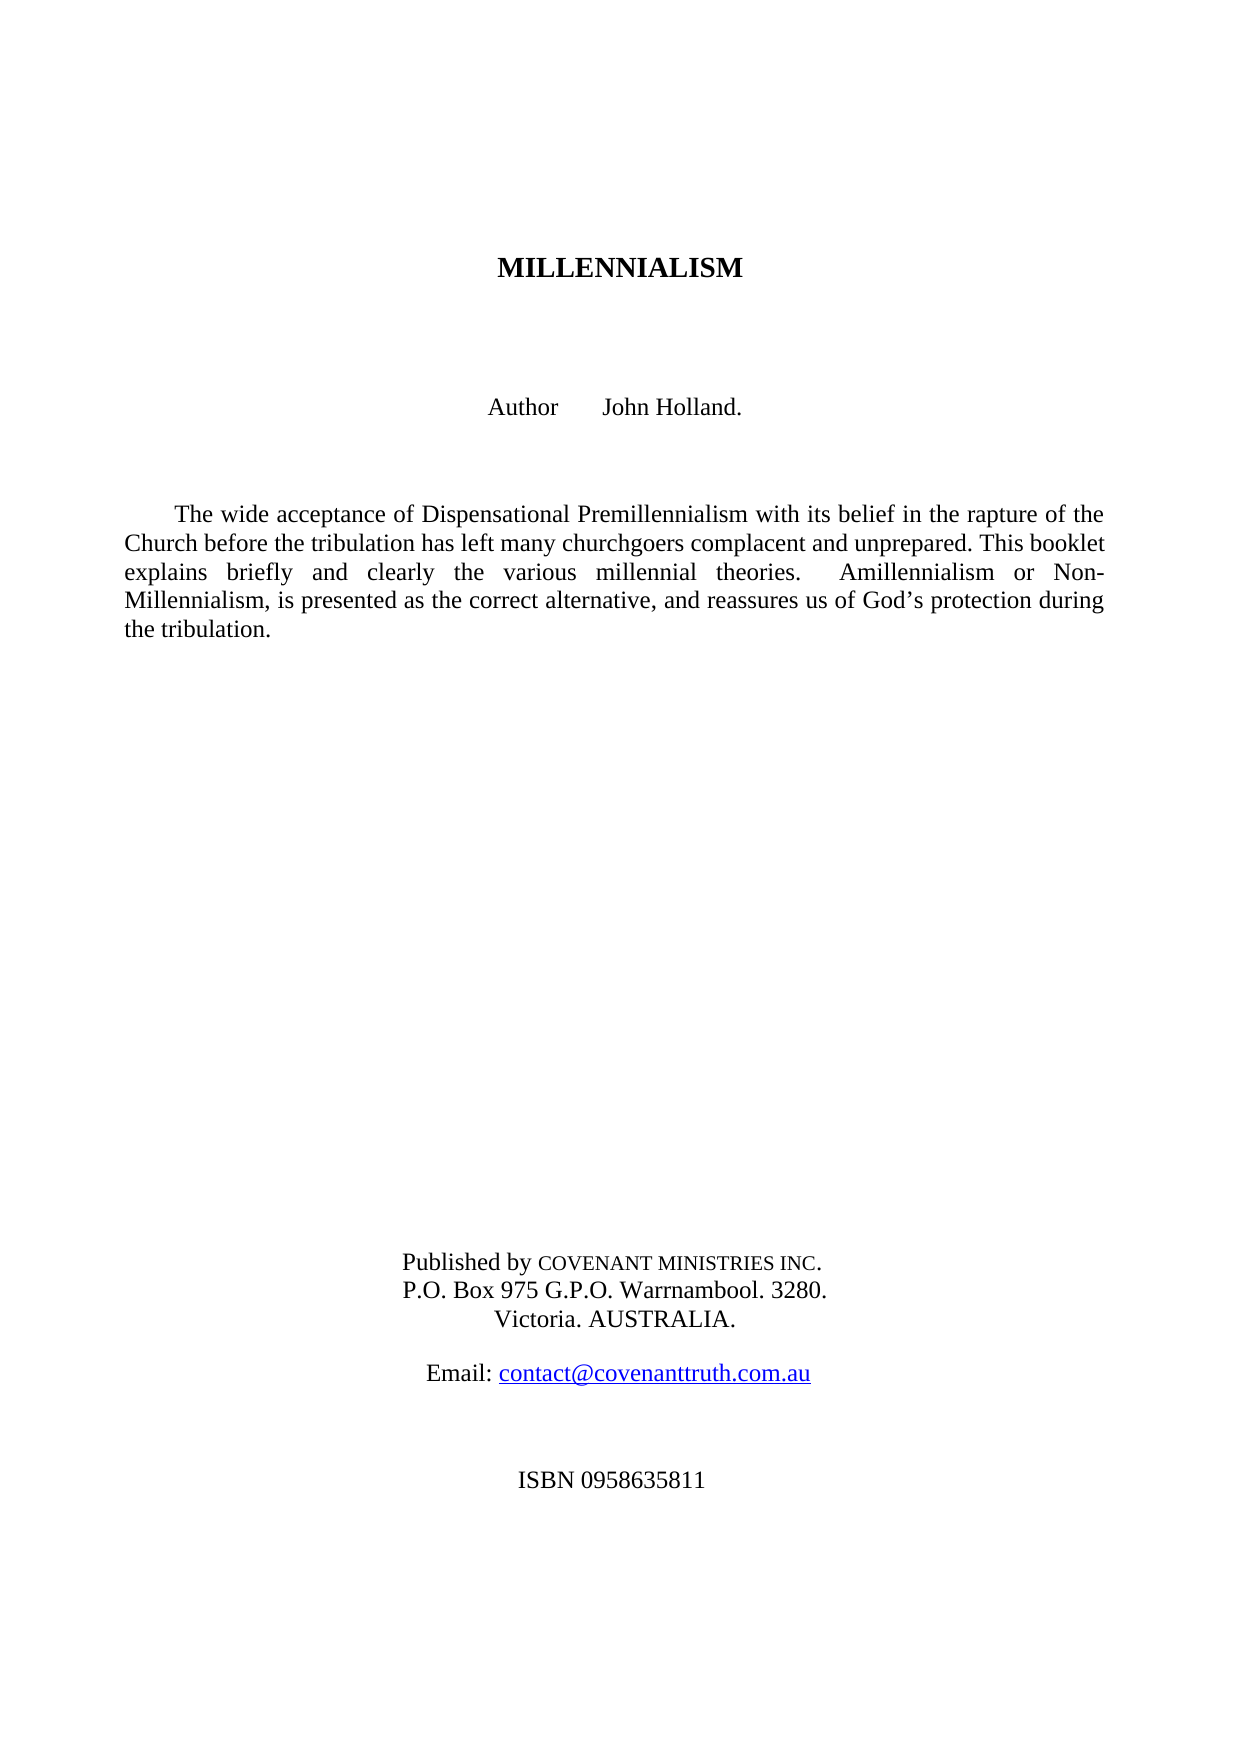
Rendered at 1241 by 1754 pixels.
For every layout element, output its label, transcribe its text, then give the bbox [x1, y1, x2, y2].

text Email: contact@covenanttruth.com.au [124, 1358, 1106, 1387]
text ISBN 0958635811 [118, 1465, 1106, 1494]
text MILLENNIALISM [118, 251, 1122, 313]
text The wide acceptance of Dispensational Premillennialism with its belief in the rapture of the Church before the tribulation has left many churchgoers complacent and unprepared. This booklet explains briefly and clearly the various millennial theories. Amillennialism or Non-Millennialism, is presented as the correct alternative, and reassures us of God’s protection during the tribulation. [124, 499, 1106, 643]
text Published by COVENANT MINISTRIES INC. [118, 1247, 1106, 1275]
text G.P.O. Warrnambool. 3280. [124, 1275, 1106, 1304]
text Author John Holland. [124, 392, 1106, 420]
text . . [124, 1304, 1106, 1333]
